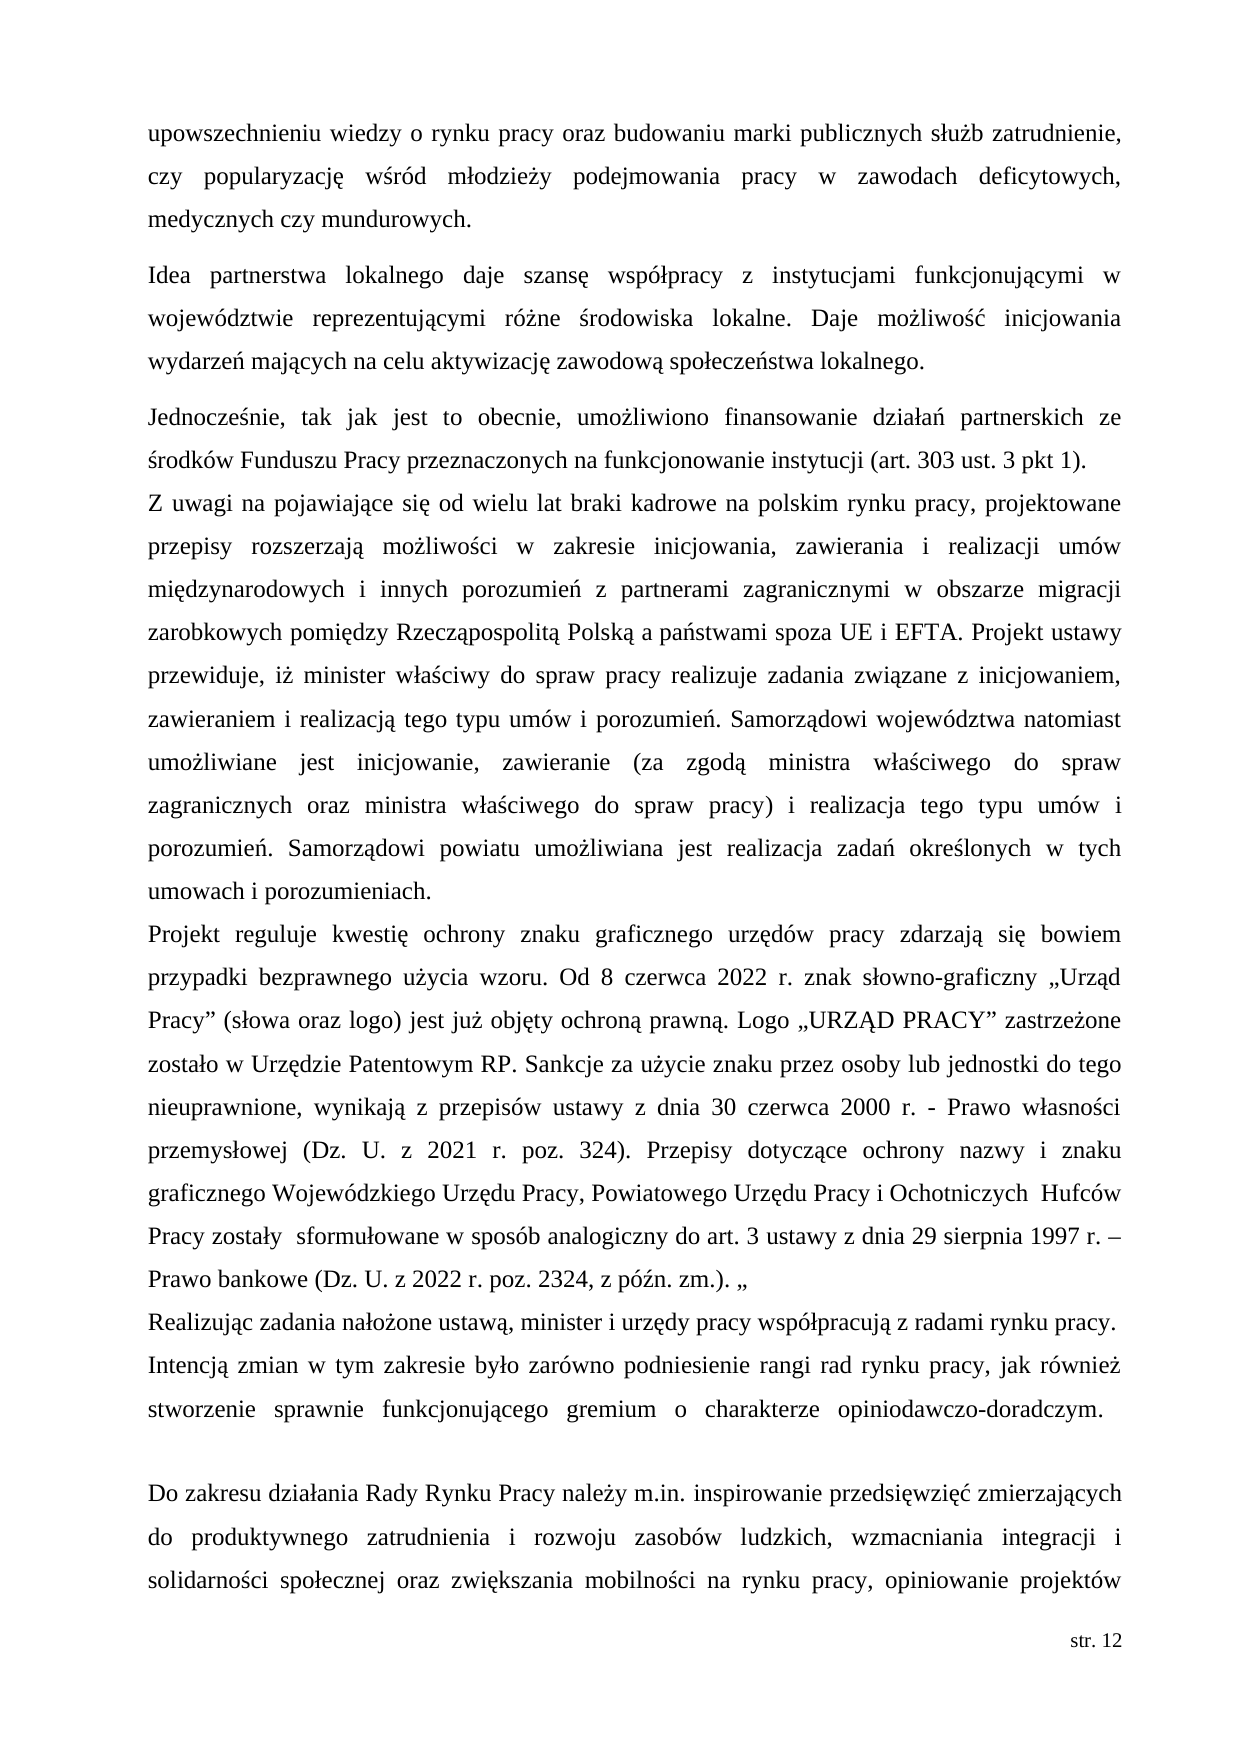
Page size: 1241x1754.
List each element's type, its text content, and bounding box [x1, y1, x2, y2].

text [148, 118, 1122, 233]
text Realizując zadania nałożone ustawą, minister i urzędy pracy współpracują z radami rynku pracy. [148, 1307, 1122, 1336]
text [148, 1478, 1122, 1593]
text Z uwagi na pojawiające się od wielu lat braki kadrowe na polskim rynku pracy, projektowane przepisy rozszerzają możliwości w zakresie inicjowania, zawierania i realizacji umów międzynarodowych i innych porozumień z partnerami zagranicznymi w obszarze migracji zarobkowych pomiędzy Rzecząpospolitą Polską a państwami spoza UE i EFTA. Projekt ustawy przewiduje, iż minister właściwy do spraw pracy realizuje zadania związane z inicjowaniem, zawieraniem i realizacją tego typu umów i porozumień. Samorządowi województwa natomiast umożliwiane jest inicjowanie, zawieranie (za zgodą ministra właściwego do spraw zagranicznych oraz ministra właściwego do spraw pracy) i realizacja tego typu umów i porozumień. Samorządowi powiatu umożliwiana jest realizacja zadań określonych w tych umowach i porozumieniach. [148, 488, 1122, 905]
text Intencją zmian w tym zakresie było zarówno podniesienie rangi rad rynku pracy, jak również stworzenie sprawnie funkcjonującego gremium o charakterze opiniodawczo-doradczym. [148, 1351, 1122, 1464]
text Projekt reguluje kwestię ochrony znaku graficznego urzędów pracy zdarzają się bowiem przypadki bezprawnego użycia wzoru. Od 8 czerwca 2022 r. znak słowno-graficzny „Urząd Pracy” (słowa oraz logo) jest już objęty ochroną prawną. Logo „URZĄD PRACY” zastrzeżone zostało w Urzędzie Patentowym RP. Sankcje za użycie znaku przez osoby lub jednostki do tego nieuprawnione, wynikają z przepisów ustawy z dnia 30 czerwca 2000 r. - Prawo własności przemysłowej (Dz. U. z 2021 r. poz. 324). Przepisy dotyczące ochrony nazwy i znaku graficznego Wojewódzkiego Urzędu Pracy, Powiatowego Urzędu Pracy i Ochotniczych Hufców Pracy zostały sformułowane w sposób analogiczny do art. 3 ustawy z dnia 29 sierpnia 1997 r. – Prawo bankowe (Dz. U. z 2022 r. poz. 2324, z późn. zm.). „ [148, 919, 1122, 1293]
text Idea partnerstwa lokalnego daje szansę współpracy z instytucjami funkcjonującymi w województwie reprezentującymi różne środowiska lokalne. Daje możliwość inicjowania wydarzeń mających na celu aktywizację zawodową społeczeństwa lokalnego. [148, 260, 1122, 375]
text Jednocześnie, tak jak jest to obecnie, umożliwiono finansowanie działań partnerskich ze środków Funduszu Pracy przeznaczonych na funkcjonowanie instytucji (art. 303 ust. 3 pkt 1). [148, 402, 1122, 474]
